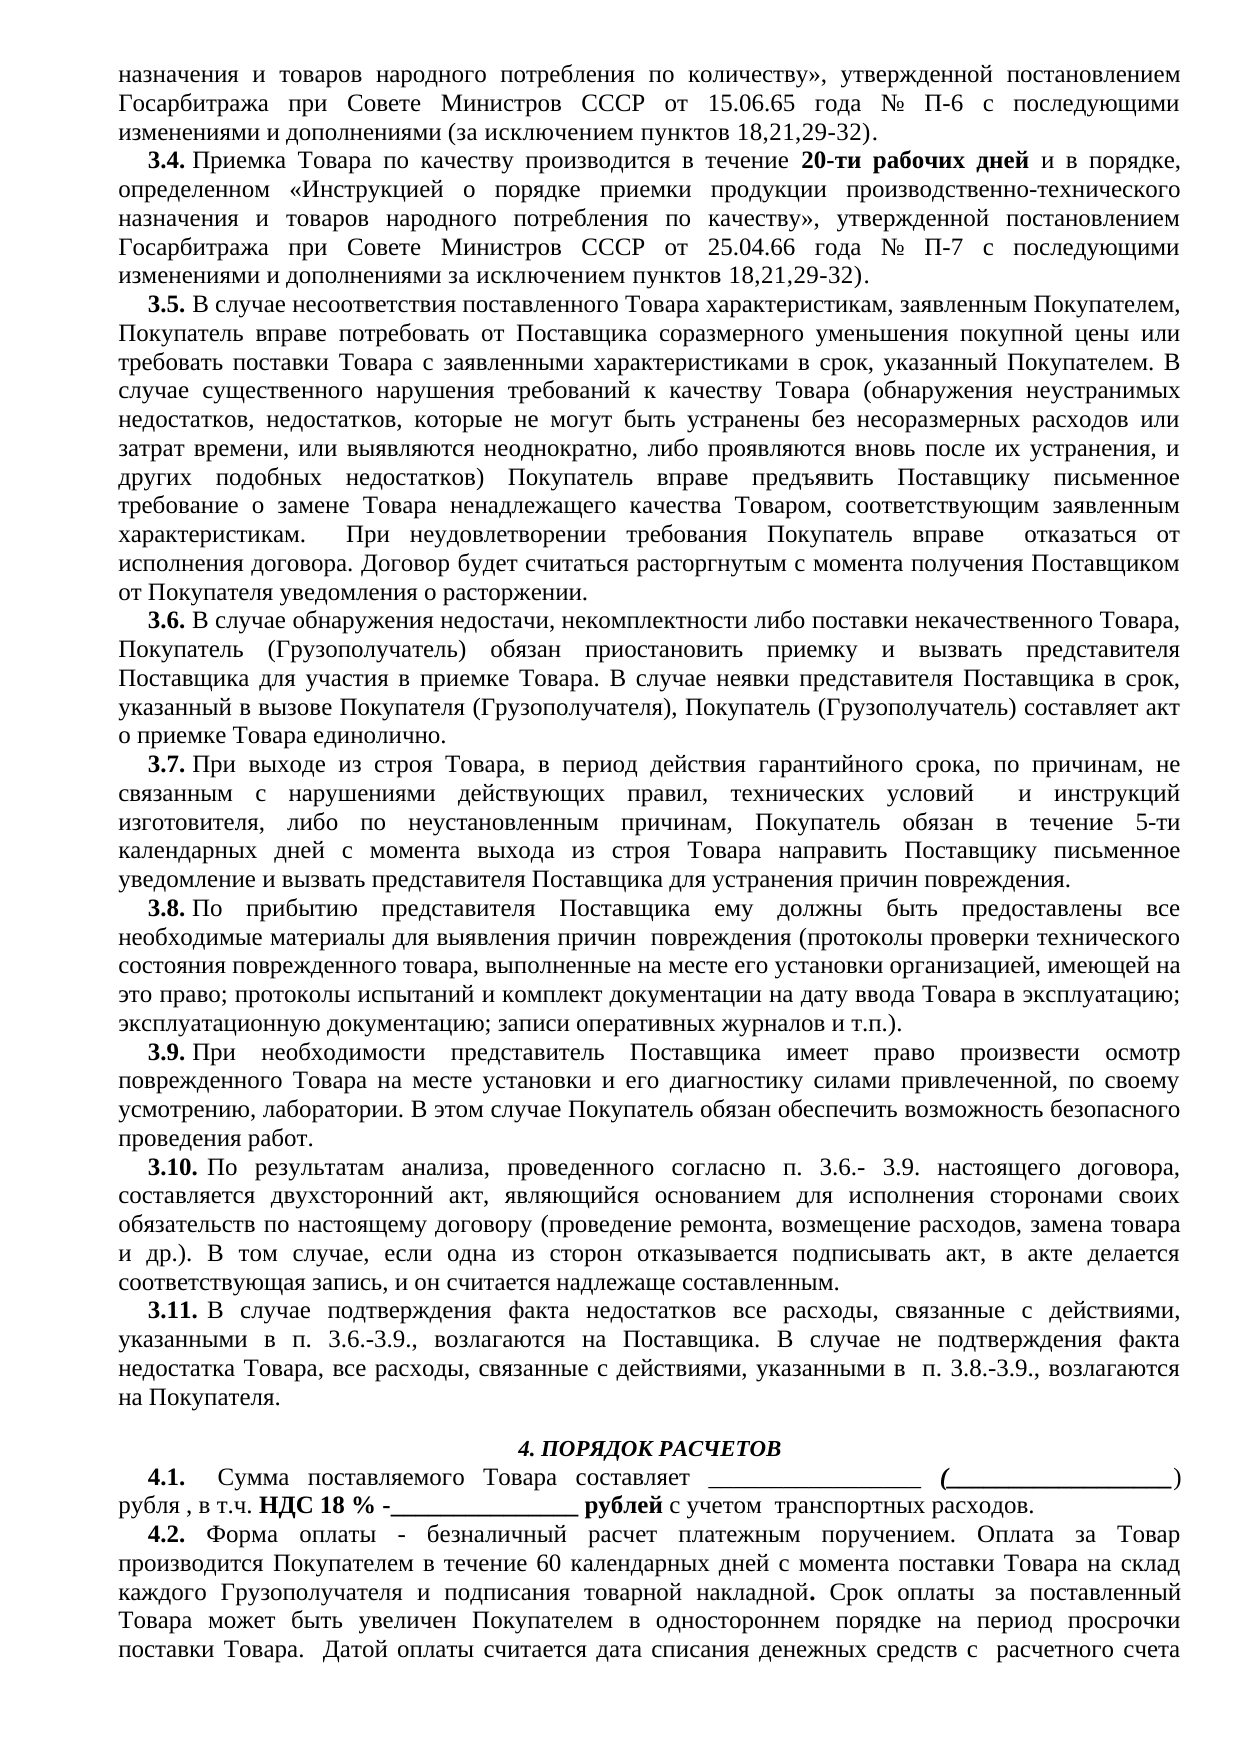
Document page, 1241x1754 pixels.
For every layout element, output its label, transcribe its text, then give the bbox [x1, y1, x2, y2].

list В случае несоответствия поставленного Товара характеристикам, заявленным Покупателем, Покупатель вправе потребовать от Поставщика соразмерного уменьшения покупной цены или требовать поставки Товара с заявленными характеристиками в срок, указанный Покупателем. В случае существенного нарушения требований к качеству Товара (обнаружения неустранимых недостатков, недостатков, которые не могут быть устранены без несоразмерных расходов или затрат времени, или выявляются неоднократно, либо проявляются вновь после их устранения, и других подобных недостатков) Покупатель вправе предъявить Поставщику письменное требование о замене Товара ненадлежащего качества Товаром, соответствующим заявленным характеристикам. При неудовлетворении требования Покупатель вправе отказаться от исполнения договора. Договор будет считаться расторгнутым с момента получения Поставщиком от Покупателя уведомления о расторжении. [118, 289, 1181, 605]
list В случае подтверждения факта недостатков все расходы, связанные с действиями, указанными в п. 3.6.-3.9., возлагаются на Поставщика. В случае не подтверждения факта недостатка Товара, все расходы, связанные с действиями, указанными в п. 3.8.-3.9., возлагаются на Покупателя. [118, 1295, 1181, 1410]
list При выходе из строя Товара, в период действия гарантийного срока, по причинам, не связанным с нарушениями действующих правил, технических условий и инструкций изготовителя, либо по неустановленным причинам, Покупатель обязан в течение 5-ти календарных дней с момента выхода из строя Товара направить Поставщику письменное уведомление и вызвать представителя Поставщика для устранения причин повреждения. [118, 749, 1181, 893]
text 4. ПОРЯДОК РАСЧЕТОВ [118, 1435, 1181, 1462]
list Сумма поставляемого Товара составляет _________________ (__________________) рубля , в т.ч. НДС 18 % -_______________ рублей с учетом транспортных расходов. [118, 1462, 1181, 1519]
list Приемка Товара по качеству производится в течение 20-ти рабочих дней и в порядке, определенном «Инструкцией о порядке приемки продукции производственно-технического назначения и товаров народного потребления по качеству», утвержденной постановлением Госарбитража при Совете Министров СССР от 25.04.66 года № П-7 с последующими изменениями и дополнениями за исключением пунктов 18,21,29-32). [118, 145, 1181, 289]
list По результатам анализа, проведенного согласно п. 3.6.- 3.9. настоящего договора, составляется двухсторонний акт, являющийся основанием для исполнения сторонами своих обязательств по настоящему договору (проведение ремонта, возмещение расходов, замена товара и др.). В том случае, если одна из сторон отказывается подписывать акт, в акте делается соответствующая запись, и он считается надлежаще составленным. [118, 1152, 1181, 1295]
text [118, 1519, 1181, 1663]
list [118, 59, 1181, 145]
list В случае обнаружения недостачи, некомплектности либо поставки некачественного Товара, Покупатель (Грузополучатель) обязан приостановить приемку и вызвать представителя Поставщика для участия в приемке Товара. В случае неявки представителя Поставщика в срок, указанный в вызове Покупателя (Грузополучателя), Покупатель (Грузополучатель) составляет акт о приемке Товара единолично. [118, 605, 1181, 749]
list При необходимости представитель Поставщика имеет право произвести осмотр поврежденного Товара на месте установки и его диагностику силами привлеченной, по своему усмотрению, лаборатории. В этом случае Покупатель обязан обеспечить возможность безопасного проведения работ. [118, 1037, 1181, 1152]
list По прибытию представителя Поставщика ему должны быть предоставлены все необходимые материалы для выявления причин повреждения (протоколы проверки технического состояния поврежденного товара, выполненные на месте его установки организацией, имеющей на это право; протоколы испытаний и комплект документации на дату ввода Товара в эксплуатацию; эксплуатационную документацию; записи оперативных журналов и т.п.). [118, 893, 1181, 1037]
